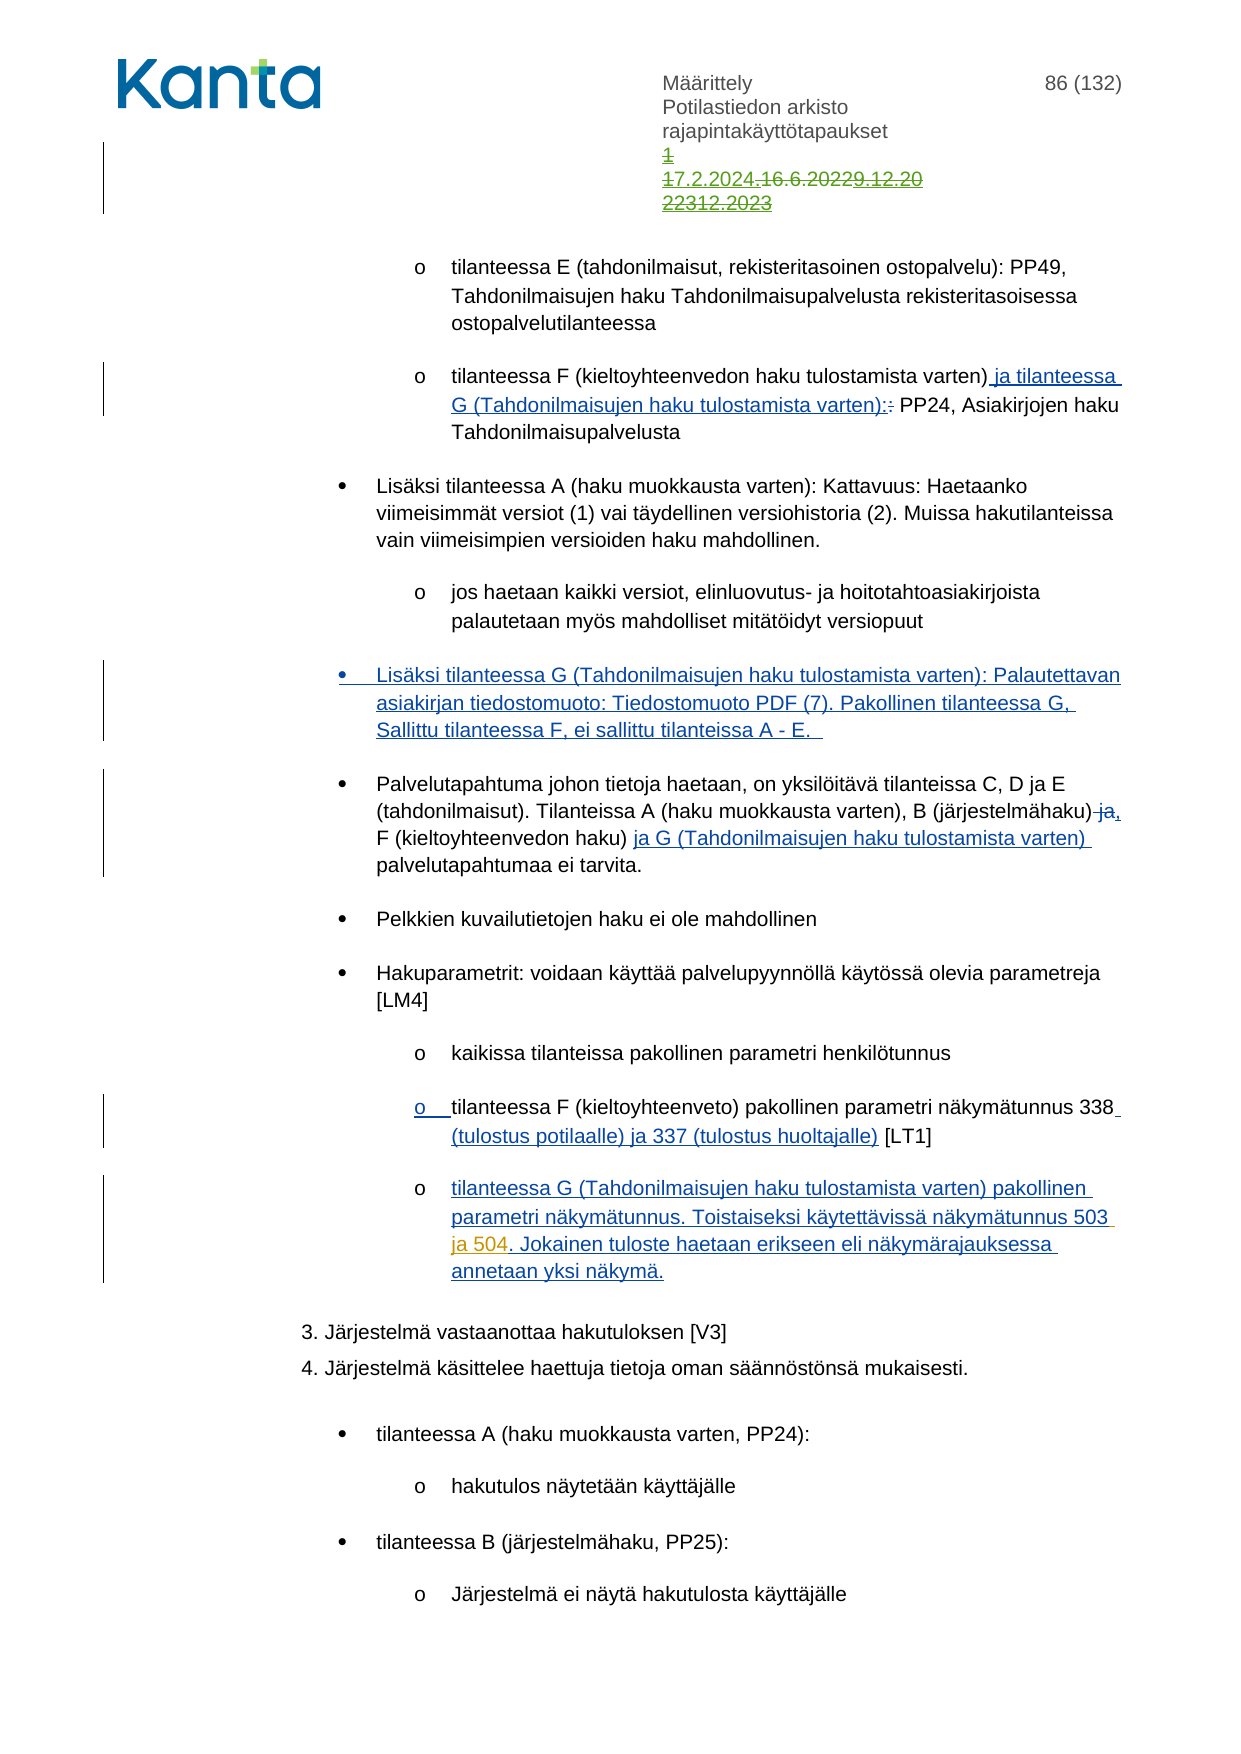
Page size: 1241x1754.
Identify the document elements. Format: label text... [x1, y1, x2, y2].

list tilanteessa E (tahdonilmaisut, rekisteritasoinen ostopalvelu): PP49, Tahdonilmaisujen haku Tahdonilmaisupalvelusta rekisteritasoisessa ostopalvelutilanteessa [414, 254, 1122, 335]
list Järjestelmä vastaanottaa hakutuloksen [V3] [301, 1319, 1122, 1343]
list tilanteessa A (haku muokkausta varten, PP24): [339, 1418, 1122, 1446]
list Palvelutapahtuma johon tietoja haetaan, on yksilöitävä tilanteissa C, D ja E (tahdonilmaisut). Tilanteissa A (haku muokkausta varten), B (järjestelmähaku) F (kieltoyhteenvedon haku) palvelutapahtumaa ei tarvita. [339, 768, 1122, 877]
list hakutulos näytetään käyttäjälle [414, 1473, 1122, 1500]
list Pelkkien kuvailutietojen haku ei ole mahdollinen [339, 904, 1122, 931]
list tilanteessa F (kieltoyhteenveto) pakollinen parametri näkymätunnus 338 [LT1] [414, 1093, 1122, 1148]
list Järjestelmä käsittelee haettuja tietoja oman säännöstönsä mukaisesti. [301, 1356, 1122, 1379]
picture [118, 59, 321, 109]
list Järjestelmä ei näytä hakutulosta käyttäjälle [414, 1581, 1122, 1608]
list jos haetaan kaikki versiot, elinluovutus- ja hoitotahtoasiakirjoista palautetaan myös mahdolliset mitätöidyt versiopuut [414, 579, 1122, 633]
list tilanteessa F (kieltoyhteenvedon haku tulostamista varten) PP24, Asiakirjojen haku Tahdonilmaisupalvelusta [414, 362, 1122, 443]
list tilanteessa B (järjestelmähaku, PP25): [339, 1527, 1122, 1554]
list Hakuparametrit: voidaan käyttää palvelupyynnöllä käytössä olevia parametreja [LM4] [339, 958, 1122, 1012]
list kaikissa tilanteissa pakollinen parametri henkilötunnus [414, 1039, 1122, 1066]
list Lisäksi tilanteessa A (haku muokkausta varten): Kattavuus: Haetaanko viimeisimmät versiot (1) vai täydellinen versiohistoria (2). Muissa hakutilanteissa vain viimeisimpien versioiden haku mahdollinen. [339, 471, 1122, 552]
